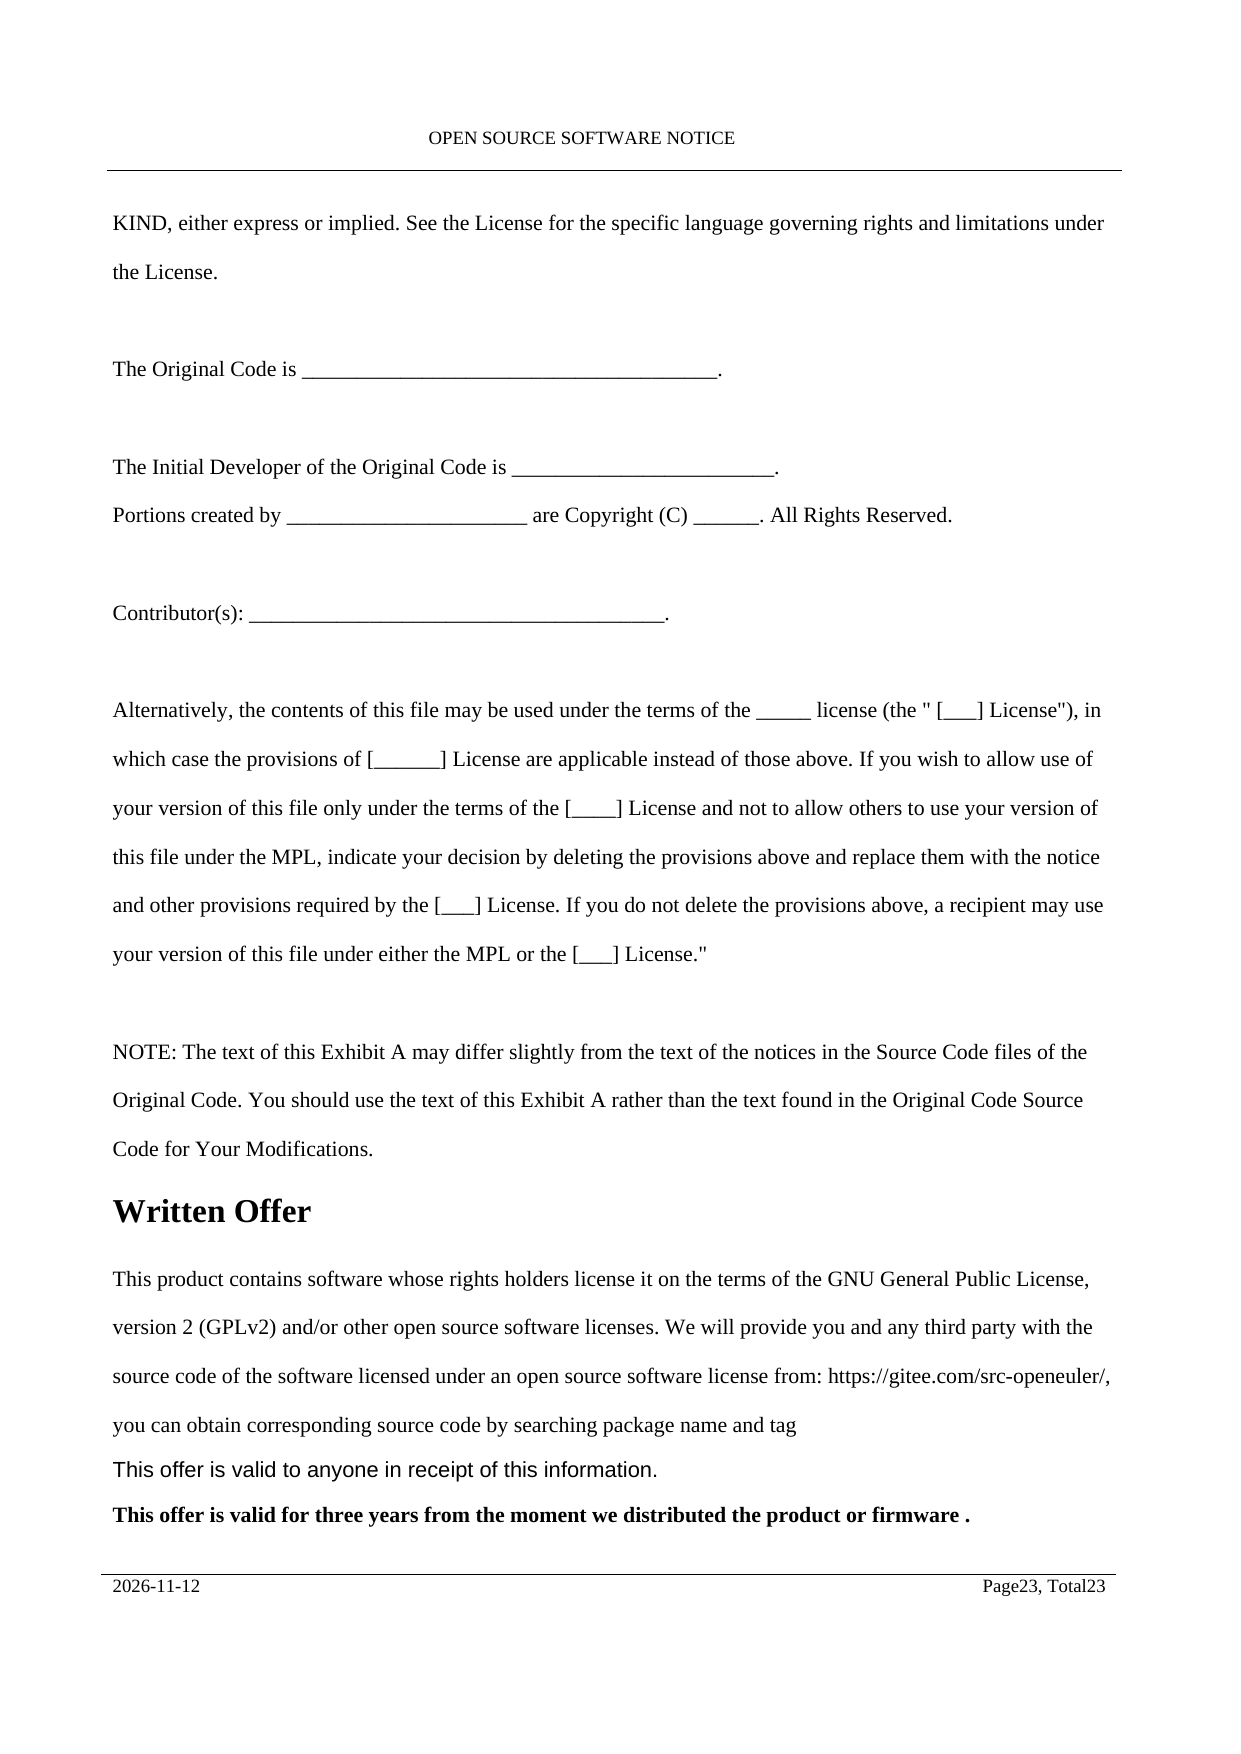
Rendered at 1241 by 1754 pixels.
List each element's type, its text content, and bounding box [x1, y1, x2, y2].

text This offer is valid for three years from the moment we distributed the product or firmware . [112, 1498, 1128, 1531]
text This offer is valid to anyone in receipt of this information. [112, 1453, 1128, 1486]
text This product contains software whose rights holders license it on the terms of the GNU General Public License, version 2 (GPLv2) and/or other open source software licenses. We will provide you and any third party with the source code of the software licensed under an open source software license from: https://gitee.com/src-openeuler/, you can obtain corresponding source code by searching package name and tag [112, 1262, 1128, 1441]
text Written Offer [112, 1178, 1128, 1243]
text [112, 206, 1128, 1165]
